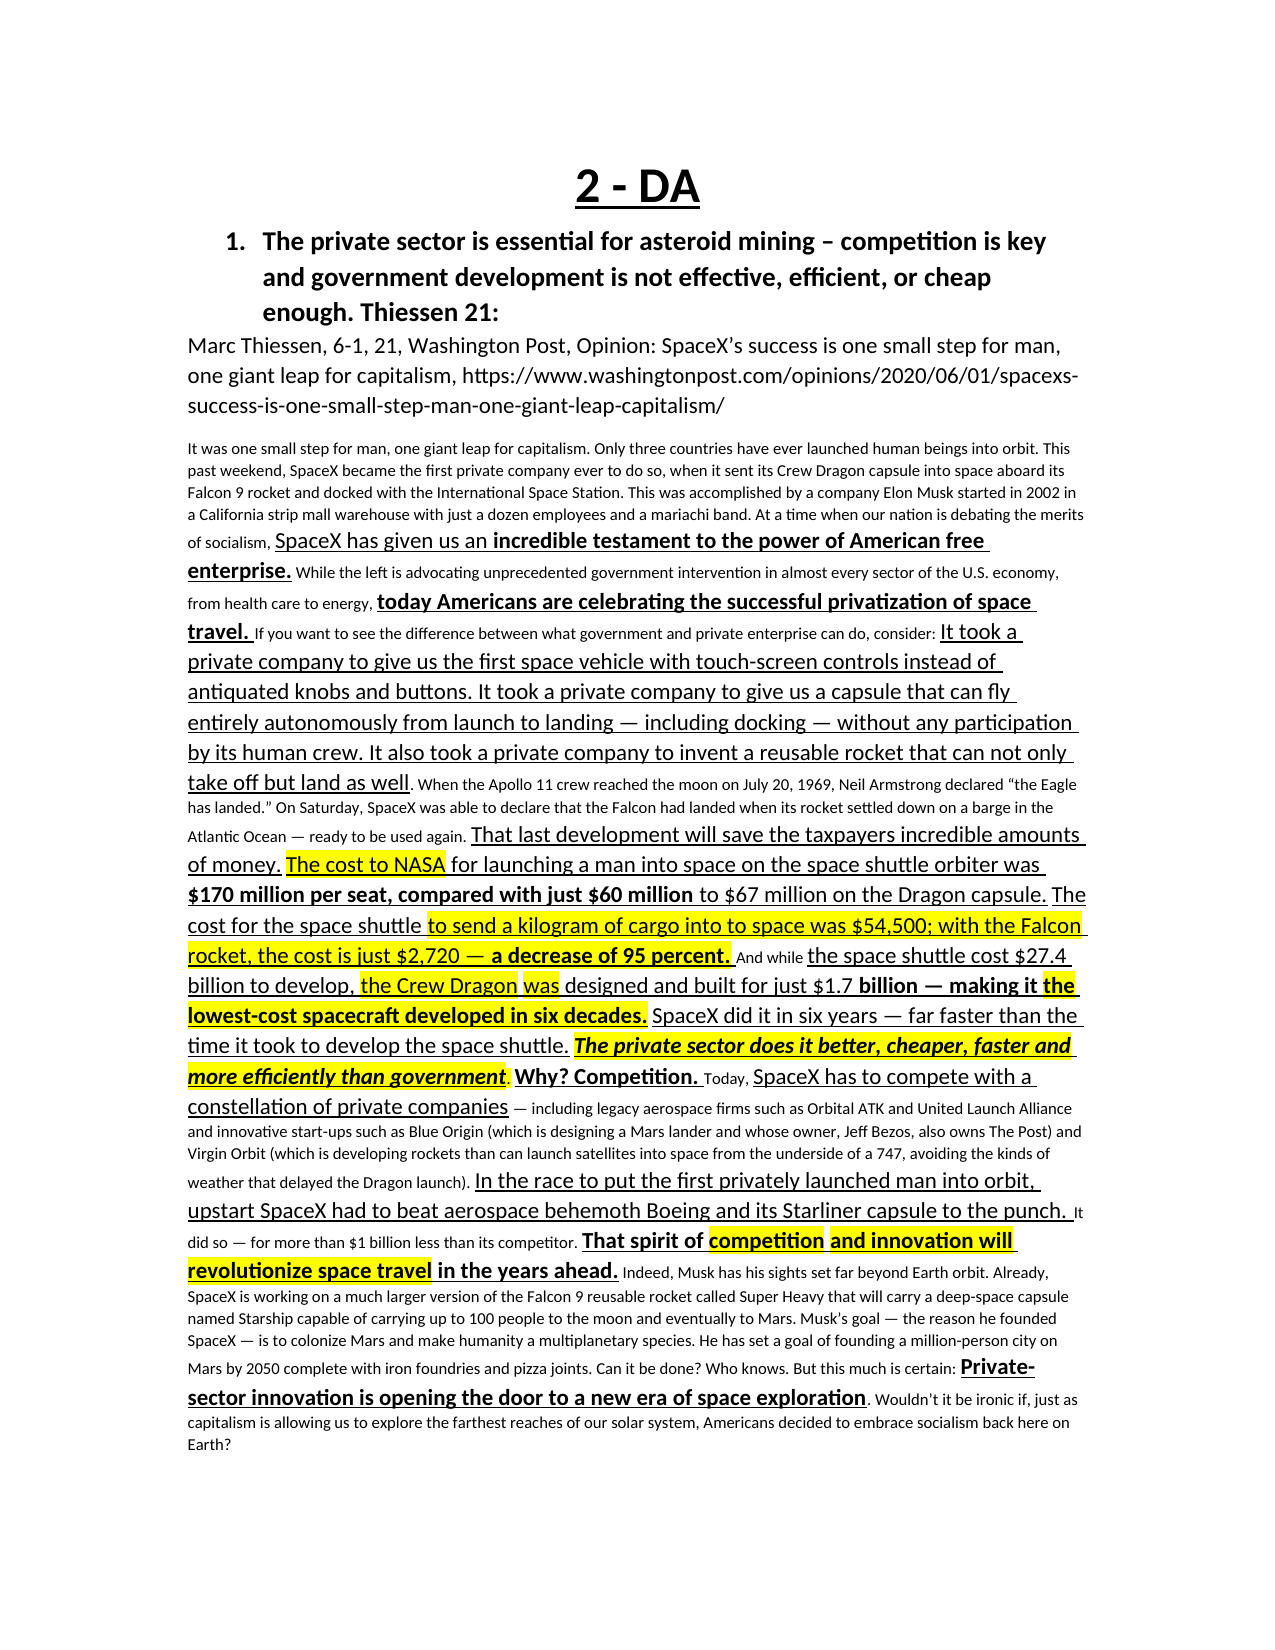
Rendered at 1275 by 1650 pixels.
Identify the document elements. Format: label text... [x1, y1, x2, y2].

subtitle 2 - DA [187, 154, 1087, 215]
text It was one small step for man, one giant leap for capitalism. Only three countries have ever launched human beings into orbit. This past weekend, SpaceX became the first private company ever to do so, when it sent its Crew Dragon capsule into space aboard its Falcon 9 rocket and docked with the International Space Station. This was accomplished by a company Elon Musk started in 2002 in a California strip mall warehouse with just a dozen employees and a mariachi band. At a time when our nation is debating the merits of socialism, SpaceX has given us an incredible testament to the power of American free enterprise. While the left is advocating unprecedented government intervention in almost every sector of the U.S. economy, from health care to energy, today Americans are celebrating the successful privatization of space travel. If you want to see the difference between what government and private enterprise can do, consider: It took a private company to give us the first space vehicle with touch-screen controls instead of antiquated knobs and buttons. It took a private company to give us a capsule that can fly entirely autonomously from launch to landing — including docking — without any participation by its human crew. It also took a private company to invent a reusable rocket that can not only take off but land as well. When the Apollo 11 crew reached the moon on July 20, 1969, Neil Armstrong declared “the Eagle has landed.” On Saturday, SpaceX was able to declare that the Falcon had landed when its rocket settled down on a barge in the Atlantic Ocean — ready to be used again. That last development will save the taxpayers incredible amounts of money. The cost to NASA for launching a man into space on the space shuttle orbiter was $170 million per seat, compared with just $60 million to $67 million on the Dragon capsule. The cost for the space shuttle to send a kilogram of cargo into to space was $54,500; with the Falcon rocket, the cost is just $2,720 — a decrease of 95 percent. And while the space shuttle cost $27.4 billion to develop, the Crew Dragon was designed and built for just $1.7 billion — making it the lowest-cost spacecraft developed in six decades. SpaceX did it in six years — far faster than the time it took to develop the space shuttle. The private sector does it better, cheaper, faster and more efficiently than government. Why? Competition. Today, SpaceX has to compete with a constellation of private companies — including legacy aerospace firms such as Orbital ATK and United Launch Alliance and innovative start-ups such as Blue Origin (which is designing a Mars lander and whose owner, Jeff Bezos, also owns The Post) and Virgin Orbit (which is developing rockets than can launch satellites into space from the underside of a 747, avoiding the kinds of weather that delayed the Dragon launch). In the race to put the first privately launched man into orbit, upstart SpaceX had to beat aerospace behemoth Boeing and its Starliner capsule to the punch. It did so — for more than $1 billion less than its competitor. That spirit of competition and innovation will revolutionize space travel in the years ahead. Indeed, Musk has his sights set far beyond Earth orbit. Already, SpaceX is working on a much larger version of the Falcon 9 reusable rocket called Super Heavy that will carry a deep-space capsule named Starship capable of carrying up to 100 people to the moon and eventually to Mars. Musk’s goal — the reason he founded SpaceX — is to colonize Mars and make humanity a multiplanetary species. He has set a goal of founding a million-person city on Mars by 2050 complete with iron foundries and pizza joints. Can it be done? Who knows. But this much is certain: Private-sector innovation is opening the door to a new era of space exploration. Wouldn’t it be ironic if, just as capitalism is allowing us to explore the farthest reaches of our solar system, Americans decided to embrace socialism back here on Earth? [187, 936, 1087, 1454]
text Marc Thiessen, 6-1, 21, Washington Post, Opinion: SpaceX’s success is one small step for man, one giant leap for capitalism, https://www.washingtonpost.com/opinions/2020/06/01/spacexs-success-is-one-small-step-man-one-giant-leap-capitalism/ [187, 331, 1087, 419]
subtitle The private sector is essential for asteroid mining – competition is key and government development is not effective, efficient, or cheap enough. Thiessen 21: [225, 224, 1087, 328]
text It was one small step for man, one giant leap for capitalism. Only three countries have ever launched human beings into orbit. This past weekend, SpaceX became the first private company ever to do so, when it sent its Crew Dragon capsule into space aboard its Falcon 9 rocket and docked with the International Space Station. This was accomplished by a company Elon Musk started in 2002 in a California strip mall warehouse with just a dozen employees and a mariachi band. At a time when our nation is debating the merits of socialism, SpaceX has given us an incredible testament to the power of American free enterprise. While the left is advocating unprecedented government intervention in almost every sector of the U.S. economy, from health care to energy, today Americans are celebrating the successful privatization of space travel. If you want to see the difference between what government and private enterprise can do, consider: It took a private company to give us the first space vehicle with touch-screen controls instead of antiquated knobs and buttons. It took a private company to give us a capsule that can fly entirely autonomously from launch to landing — including docking — without any participation by its human crew. It also took a private company to invent a reusable rocket that can not only take off but land as well. When the Apollo 11 crew reached the moon on July 20, 1969, Neil Armstrong declared “the Eagle has landed.” On Saturday, SpaceX was able to declare that the Falcon had landed when its rocket settled down on a barge in the Atlantic Ocean — ready to be used again. That last development will save the taxpayers incredible amounts of money. The cost to NASA for launching a man into space on the space shuttle orbiter was $170 million per seat, compared with just $60 million to $67 million on the Dragon capsule. The cost for the space shuttle to send a kilogram of cargo into to space was $54,500; with the Falcon rocket, the cost is just $2,720 — a decrease of 95 percent. And while the space shuttle cost $27.4 billion to develop, the Crew Dragon was designed and built for just $1.7 billion — making it the lowest-cost spacecraft developed in six decades. SpaceX did it in six years — far faster than the time it took to develop the space shuttle. The private sector does it better, cheaper, faster and more efficiently than government. Why? Competition. Today, SpaceX has to compete with a constellation of private companies — including legacy aerospace firms such as Orbital ATK and United Launch Alliance and innovative start-ups such as Blue Origin (which is designing a Mars lander and whose owner, Jeff Bezos, also owns The Post) and Virgin Orbit (which is developing rockets than can launch satellites into space from the underside of a 747, avoiding the kinds of weather that delayed the Dragon launch). In the race to put the first privately launched man into orbit, upstart SpaceX had to beat aerospace behemoth Boeing and its Starliner capsule to the punch. It did so — for more than $1 billion less than its competitor. That spirit of competition and innovation will revolutionize space travel in the years ahead. Indeed, Musk has his sights set far beyond Earth orbit. Already, SpaceX is working on a much larger version of the Falcon 9 reusable rocket called Super Heavy that will carry a deep-space capsule named Starship capable of carrying up to 100 people to the moon and eventually to Mars. Musk’s goal — the reason he founded SpaceX — is to colonize Mars and make humanity a multiplanetary species. He has set a goal of founding a million-person city on Mars by 2050 complete with iron foundries and pizza joints. Can it be done? Who knows. But this much is certain: Private-sector innovation is opening the door to a new era of space exploration. Wouldn’t it be ironic if, just as capitalism is allowing us to explore the farthest reaches of our solar system, Americans decided to embrace socialism back here on Earth? [187, 438, 1087, 935]
